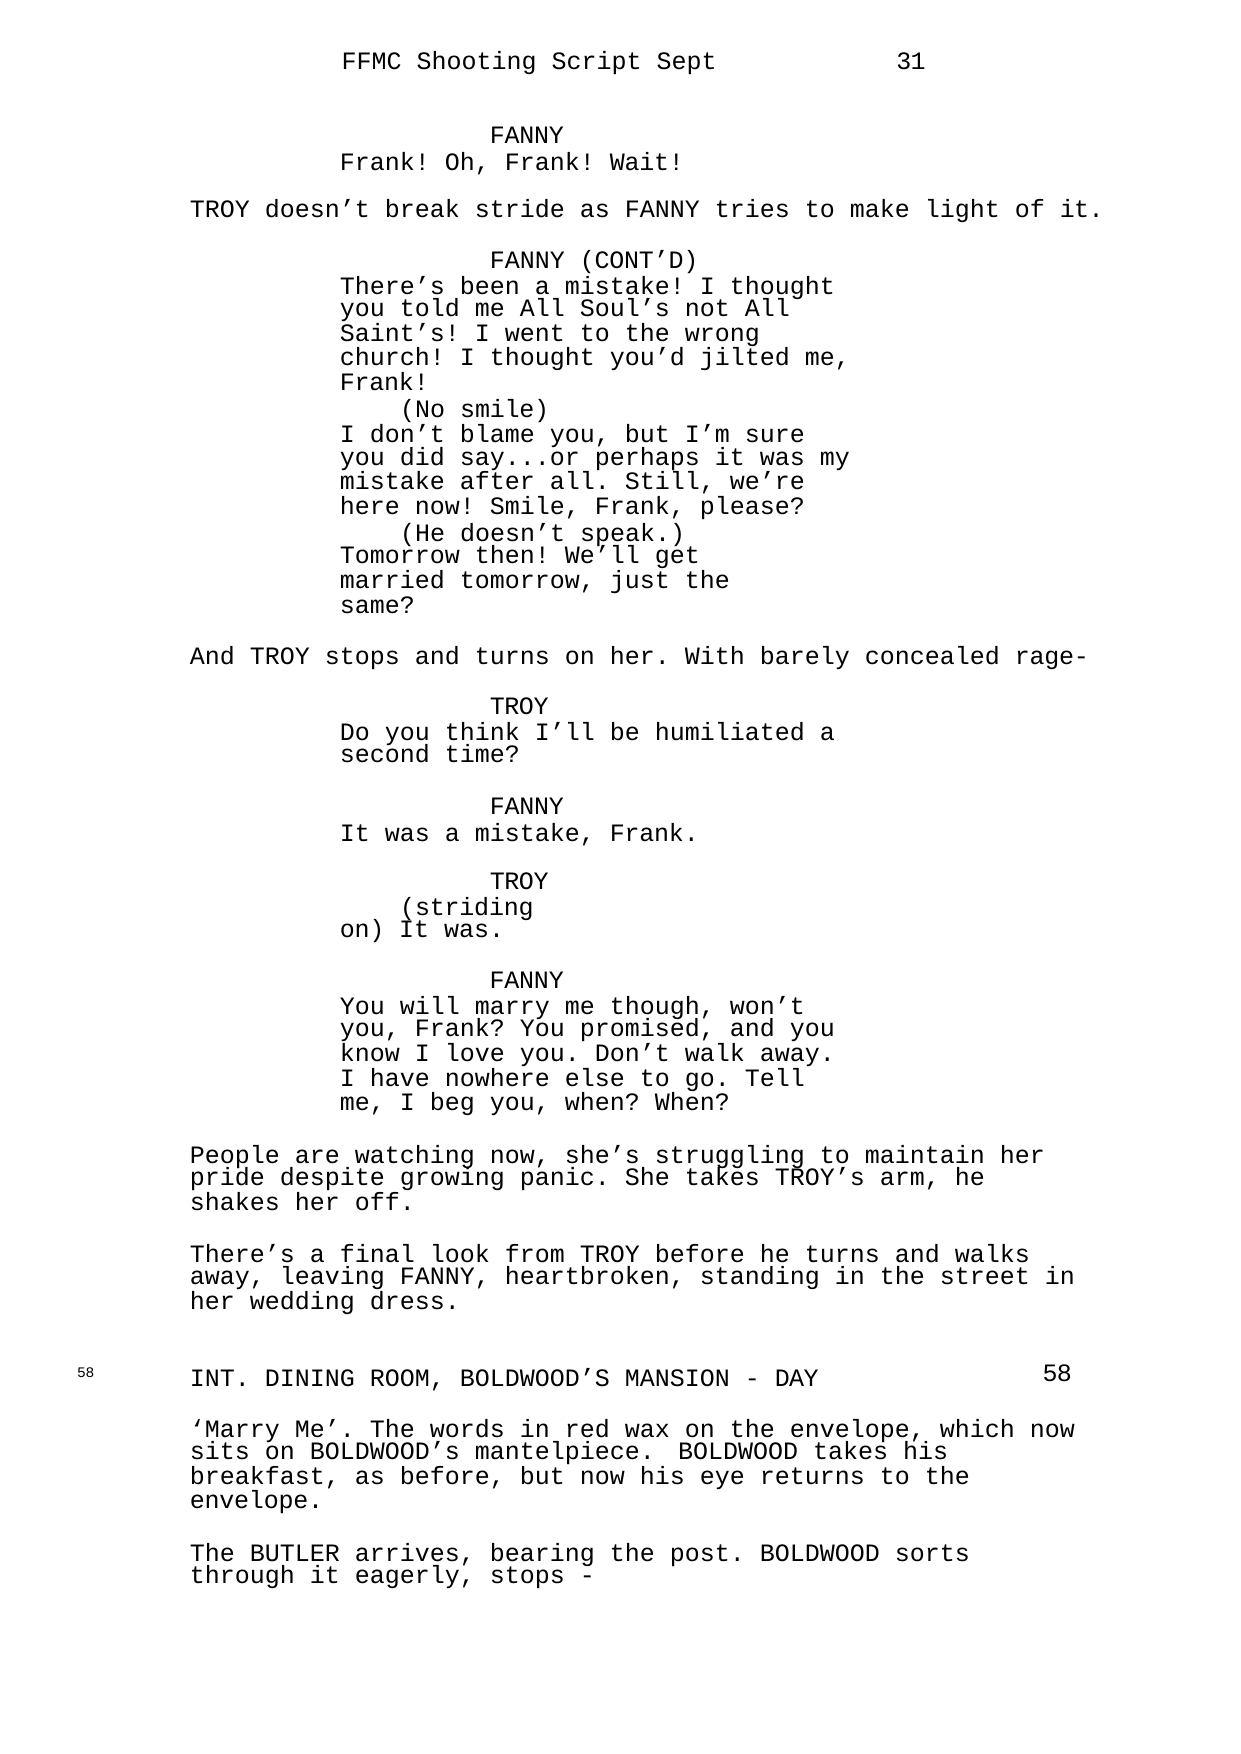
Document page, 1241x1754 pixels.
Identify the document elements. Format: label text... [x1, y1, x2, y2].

text And TROY stops and turns on her. With barely concealed rage- [189, 643, 1107, 672]
text The BUTLER arrives, bearing the post. BOLDWOOD sorts through it eagerly, stops - [189, 1542, 1081, 1591]
text Frank! Oh, Frank! Wait! [339, 149, 1107, 175]
text I don’t blame you, but I’m sure you did say...or perhaps it was my mistake after all. Still, we’re here now! Smile, Frank, please? [339, 423, 852, 522]
subtitle INT. DINING ROOM, BOLDWOOD’S MANSION - DAY 58 [77, 1361, 1107, 1394]
subtitle TROY [489, 868, 1107, 895]
text There’s been a mistake! I thought you told me All Soul’s not All Saint’s! I went to the wrong church! I thought you’d jilted me, Frank! [339, 274, 852, 398]
subtitle FANNY [489, 793, 1107, 820]
text (striding on) It was. [339, 896, 591, 945]
text (He doesn’t speak.) Tomorrow then! We’ll get married tomorrow, just the same? [339, 522, 808, 621]
text There’s a final look from TROY before he turns and walks away, leaving FANNY, heartbroken, standing in the street in her wedding dress. [189, 1243, 1081, 1317]
subtitle FANNY [489, 122, 1107, 149]
text You will marry me though, won’t you, Frank? You promised, and you know I love you. Don’t walk away. I have nowhere else to go. Tell me, I beg you, when? When? [339, 995, 852, 1118]
subtitle FANNY (CONT’D) [489, 247, 1107, 274]
text TROY doesn’t break stride as FANNY tries to make light of it. [189, 197, 1107, 225]
subtitle TROY [489, 693, 1107, 720]
text People are watching now, she’s struggling to maintain her pride despite growing panic. She takes TROY’s arm, he shakes her off. [189, 1144, 1081, 1218]
text It was a mistake, Frank. [339, 820, 1107, 846]
text (No smile) [400, 398, 1107, 422]
subtitle FANNY [189, 967, 863, 994]
text ‘Marry Me’. The words in red wax on the envelope, which now sits on BOLDWOOD’s mantelpiece. BOLDWOOD takes his breakfast, as before, but now his eye returns to the envelope. [189, 1418, 1081, 1516]
text Do you think I’ll be humiliated a second time? [339, 721, 852, 770]
